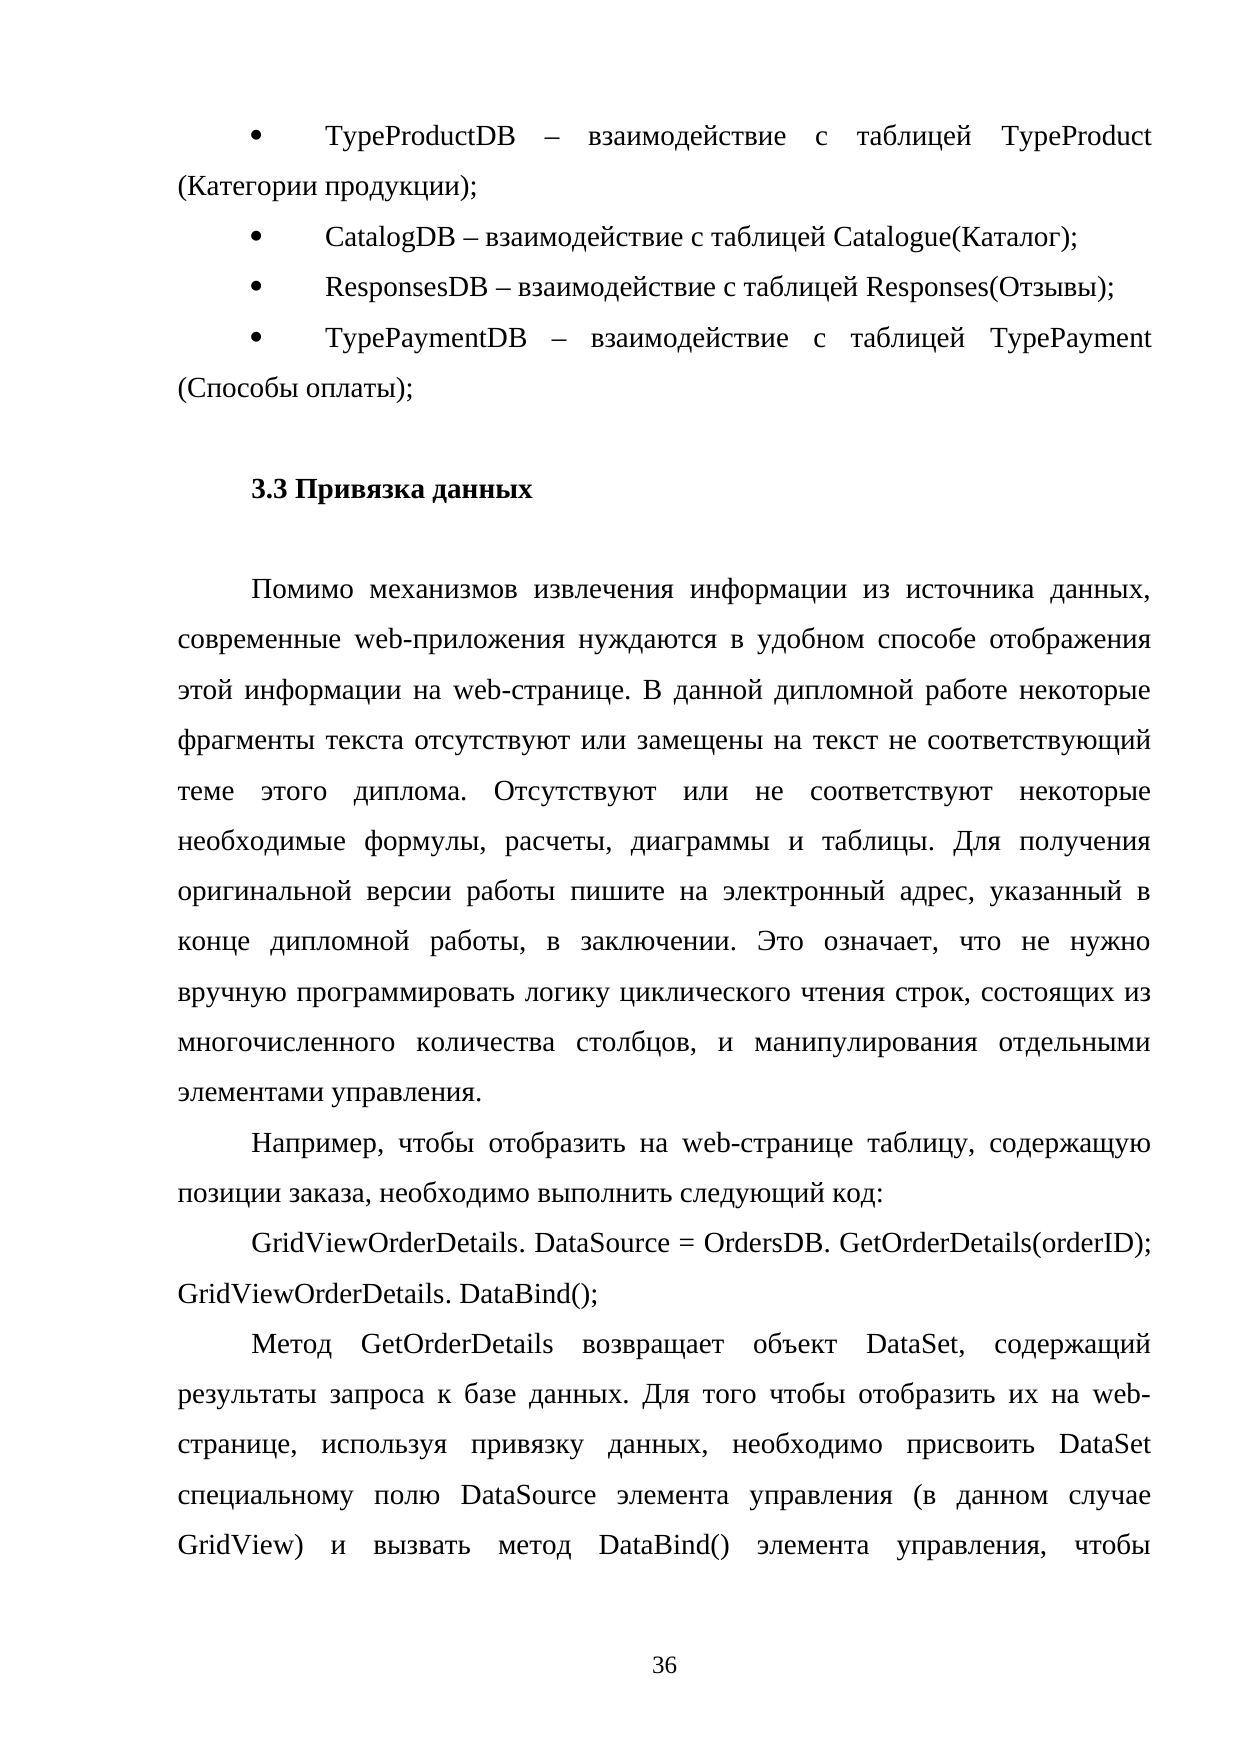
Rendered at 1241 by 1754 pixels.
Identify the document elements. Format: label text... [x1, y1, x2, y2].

list TypePaymentDB – взаимодействие с таблицей TypePayment (Способы оплаты); [177, 320, 1152, 404]
text Помимо механизмов извлечения информации из источника данных, современные web-приложения нуждаются в удобном способе отображения этой информации на web-странице. В данной дипломной работе некоторые фрагменты текста отсутствуют или замещены на текст не соответствующий теме этого диплома. Отсутствуют или не соответствуют некоторые необходимые формулы, расчеты, диаграммы и таблицы. Для получения оригинальной версии работы пишите на электронный адрес, указанный в конце дипломной работы, в заключении. Это означает, что не нужно вручную программировать логику циклического чтения строк, состоящих из многочисленного количества столбцов, и манипулирования отдельными элементами управления. [177, 571, 1152, 1108]
list CatalogDB – взаимодействие с таблицей Catalogue(Каталог); [177, 219, 1152, 252]
text 3.3 Привязка данных [177, 471, 1152, 504]
list TypeProductDB – взаимодействие с таблицей TypeProduct (Категории продукции); [177, 118, 1152, 202]
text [177, 1326, 1152, 1561]
text GridViewOrderDetails. DataSource = OrdersDB. GetOrderDetails(orderID); GridViewOrderDetails. DataBind(); [177, 1225, 1152, 1309]
text Например, чтобы отобразить на web-странице таблицу, содержащую позиции заказа, необходимо выполнить следующий код: [177, 1125, 1152, 1209]
list ResponsesDB – взаимодействие с таблицей Responses(Отзывы); [177, 269, 1152, 303]
